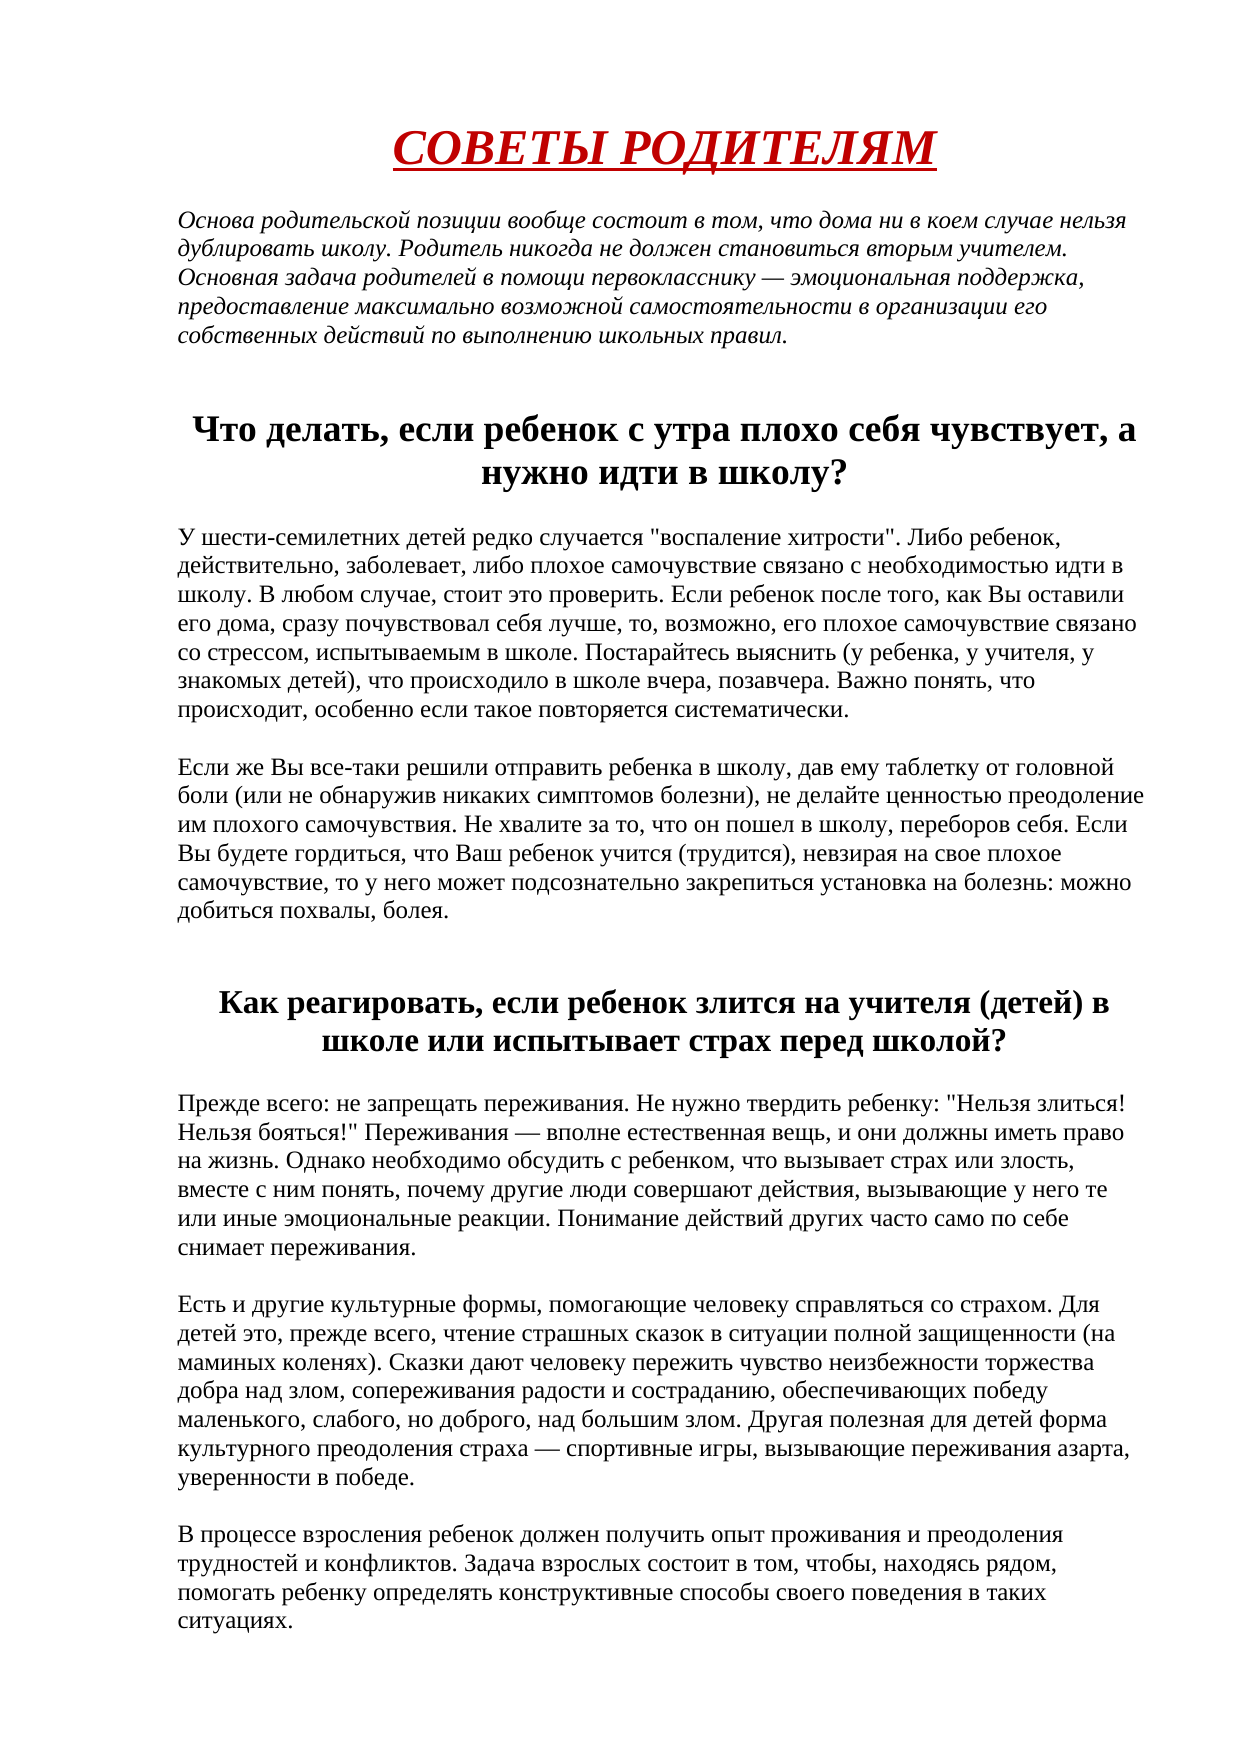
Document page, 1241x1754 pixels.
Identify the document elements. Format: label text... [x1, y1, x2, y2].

text СОВЕТЫ РОДИТЕЛЯМ [177, 118, 1152, 176]
text У шести-семилетних детей редко случается "воспаление хитрости". Либо ребенок, действительно, заболевает, либо плохое самочувствие связано с необходимостью идти в школу. В любом случае, стоит это проверить. Если ребенок после того, как Вы оставили его дома, сразу почувствовал себя лучше, то, возможно, его плохое самочувствие связано со стрессом, испытываемым в школе. Постарайтесь выяснить (у ребенка, у учителя, у знакомых детей), что происходило в школе вчера, позавчера. Важно понять, что происходит, особенно если такое повторяется систематически. Если же Вы все-таки решили отправить ребенка в школу, дав ему таблетку от головной боли (или не обнаружив никаких симптомов болезни), не делайте ценностью преодоление им плохого самочувствия. Не хвалите за то, что он пошел в школу, переборов себя. Если Вы будете гордиться, что Ваш ребенок учится (трудится), невзирая на свое плохое самочувствие, то у него может подсознательно закрепиться установка на болезнь: можно добиться похвалы, болея. [177, 522, 1152, 924]
text Основа родительской позиции вообще состоит в том, что дома ни в коем случае нельзя дублировать школу. Родитель никогда не должен становиться вторым учителем. Основная задача родителей в помощи первокласснику — эмоциональная поддержка, предоставление максимально возможной самостоятельности в организации его собственных действий по выполнению школьных правил. [177, 205, 1152, 348]
text Прежде всего: не запрещать переживания. Не нужно твердить ребенку: "Нельзя злиться! Нельзя бояться!" Переживания — вполне естественная вещь, и они должны иметь право на жизнь. Однако необходимо обсудить с ребенком, что вызывает страх или злость, вместе с ним понять, почему другие люди совершают действия, вызывающие у него те или иные эмоциональные реакции. Понимание действий других часто само по себе снимает переживания. Есть и другие культурные формы, помогающие человеку справляться со страхом. Для детей это, прежде всего, чтение страшных сказок в ситуации полной защищенности (на маминых коленях). Сказки дают человеку пережить чувство неизбежности торжества добра над злом, сопереживания радости и состраданию, обеспечивающих победу маленького, слабого, но доброго, над большим злом. Другая полезная для детей форма культурного преодоления страха — спортивные игры, вызывающие переживания азарта, уверенности в победе. В процессе взросления ребенок должен получить опыт проживания и преодоления трудностей и конфликтов. Задача взрослых состоит в том, чтобы, находясь рядом, помогать ребенку определять конструктивные способы своего поведения в таких ситуациях. [177, 1088, 1152, 1634]
text Как реагировать, если ребенок злится на учителя (детей) в школе или испытывает страх перед школой? [177, 953, 1152, 1059]
text Что делать, если ребенок с утра плохо себя чувствует, а нужно идти в школу? [177, 378, 1152, 493]
